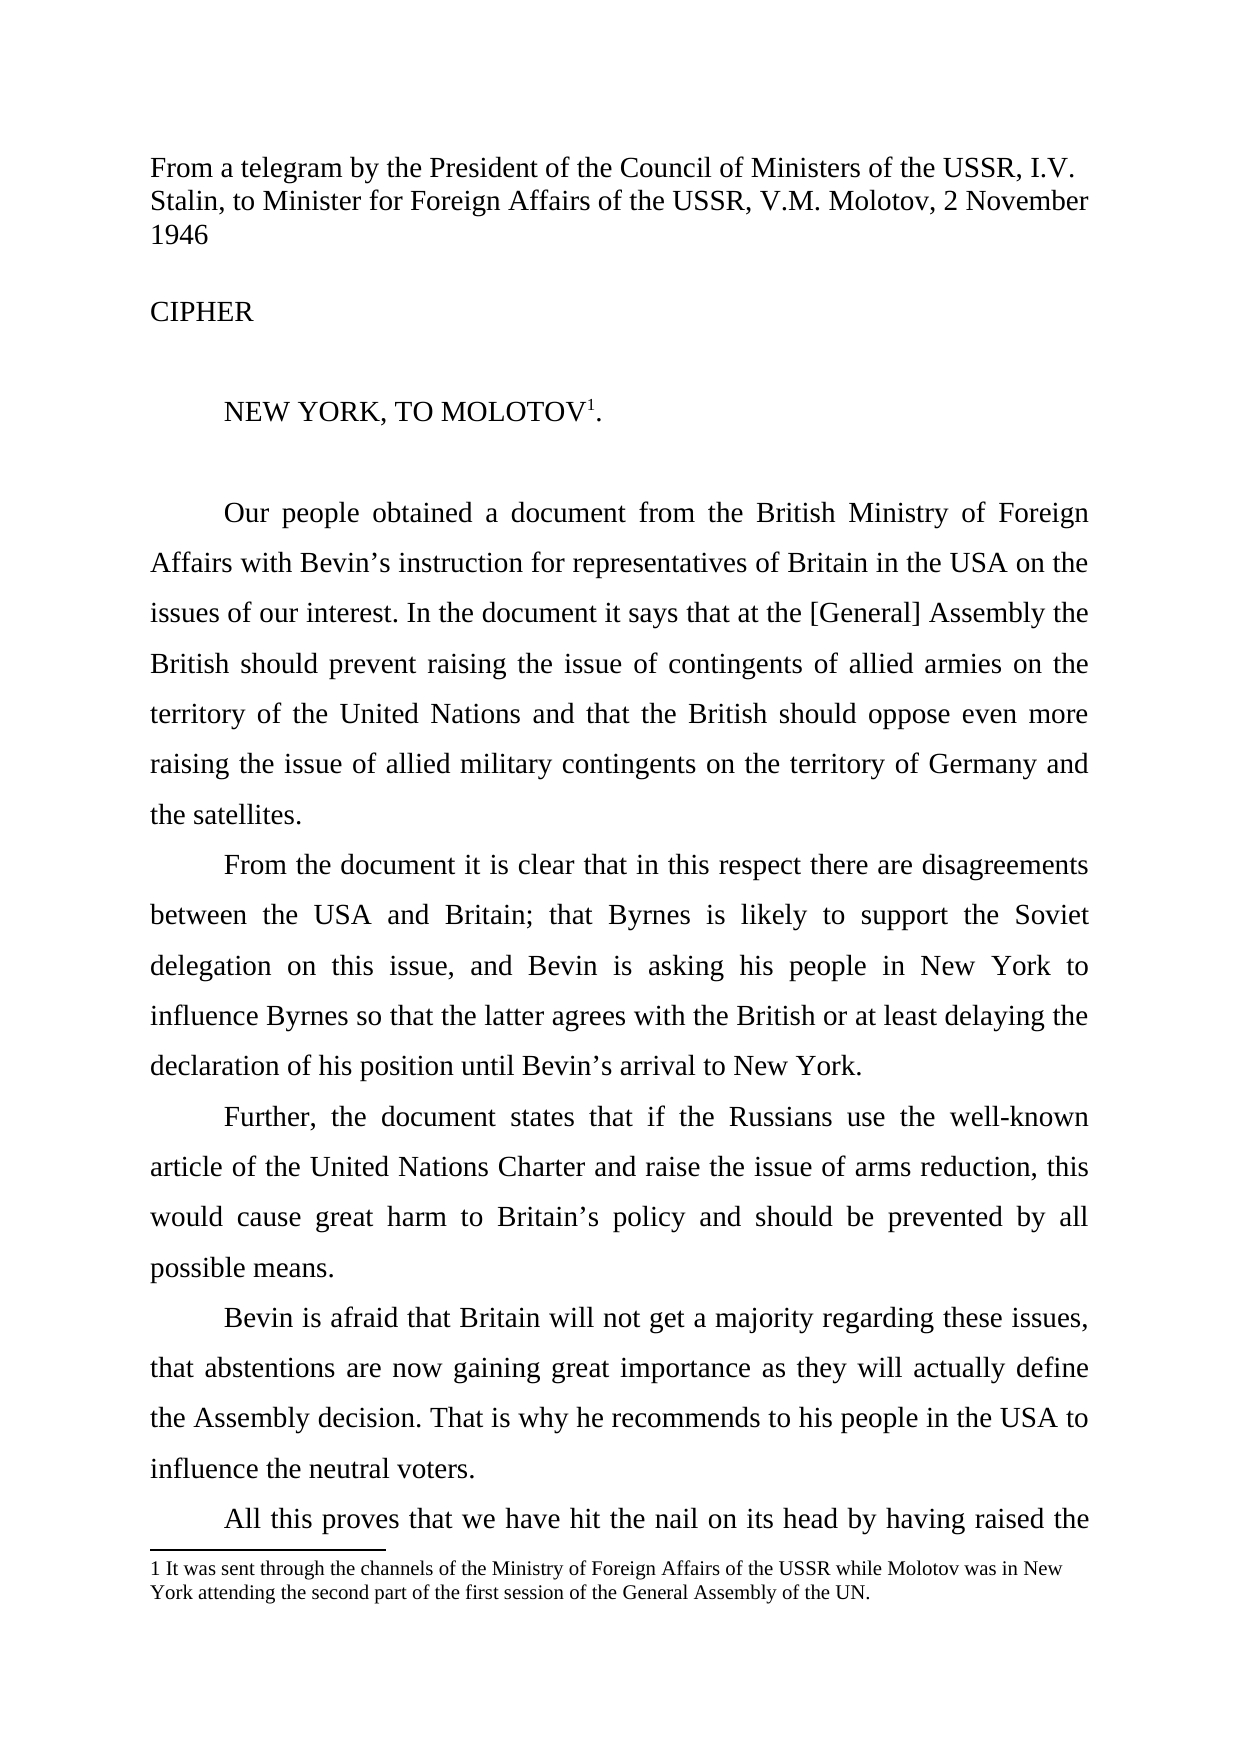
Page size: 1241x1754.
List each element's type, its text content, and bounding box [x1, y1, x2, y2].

text From the document it is clear that in this respect there are disagreements between the USA and Britain; that Byrnes is likely to support the Soviet delegation on this issue, and Bevin is asking his people in New York to influence Byrnes so that the latter agrees with the British or at least delaying the declaration of his position until Bevin’s arrival to New York. [150, 847, 1090, 1082]
text Bevin is afraid that Britain will not get a majority regarding these issues, that abstentions are now gaining great importance as they will actually define the Assembly decision. That is why he recommends to his people in the USA to influence the neutral voters. [150, 1300, 1090, 1484]
text NEW YORK, TO MOLOTOV. [150, 394, 1090, 428]
text Our people obtained a document from the British Ministry of Foreign Affairs with Bevin’s instruction for representatives of Britain in the USA on the issues of our interest. In the document it says that at the [General] Assembly the British should prevent raising the issue of contingents of allied armies on the territory of the United Nations and that the British should oppose even more raising the issue of allied military contingents on the territory of Germany and the satellites. [150, 495, 1090, 830]
text Further, the document states that if the Russians use the well-known article of the United Nations Charter and raise the issue of arms reduction, this would cause great harm to Britain’s policy and should be prevented by all possible means. [150, 1099, 1090, 1283]
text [150, 1501, 1090, 1535]
text From a telegram by the President of the Council of Ministers of the USSR, I.V. Stalin, to Minister for Foreign Affairs of the USSR, V.M. Molotov, 2 November 1946 [150, 150, 1090, 251]
text CIPHER [150, 294, 1090, 327]
